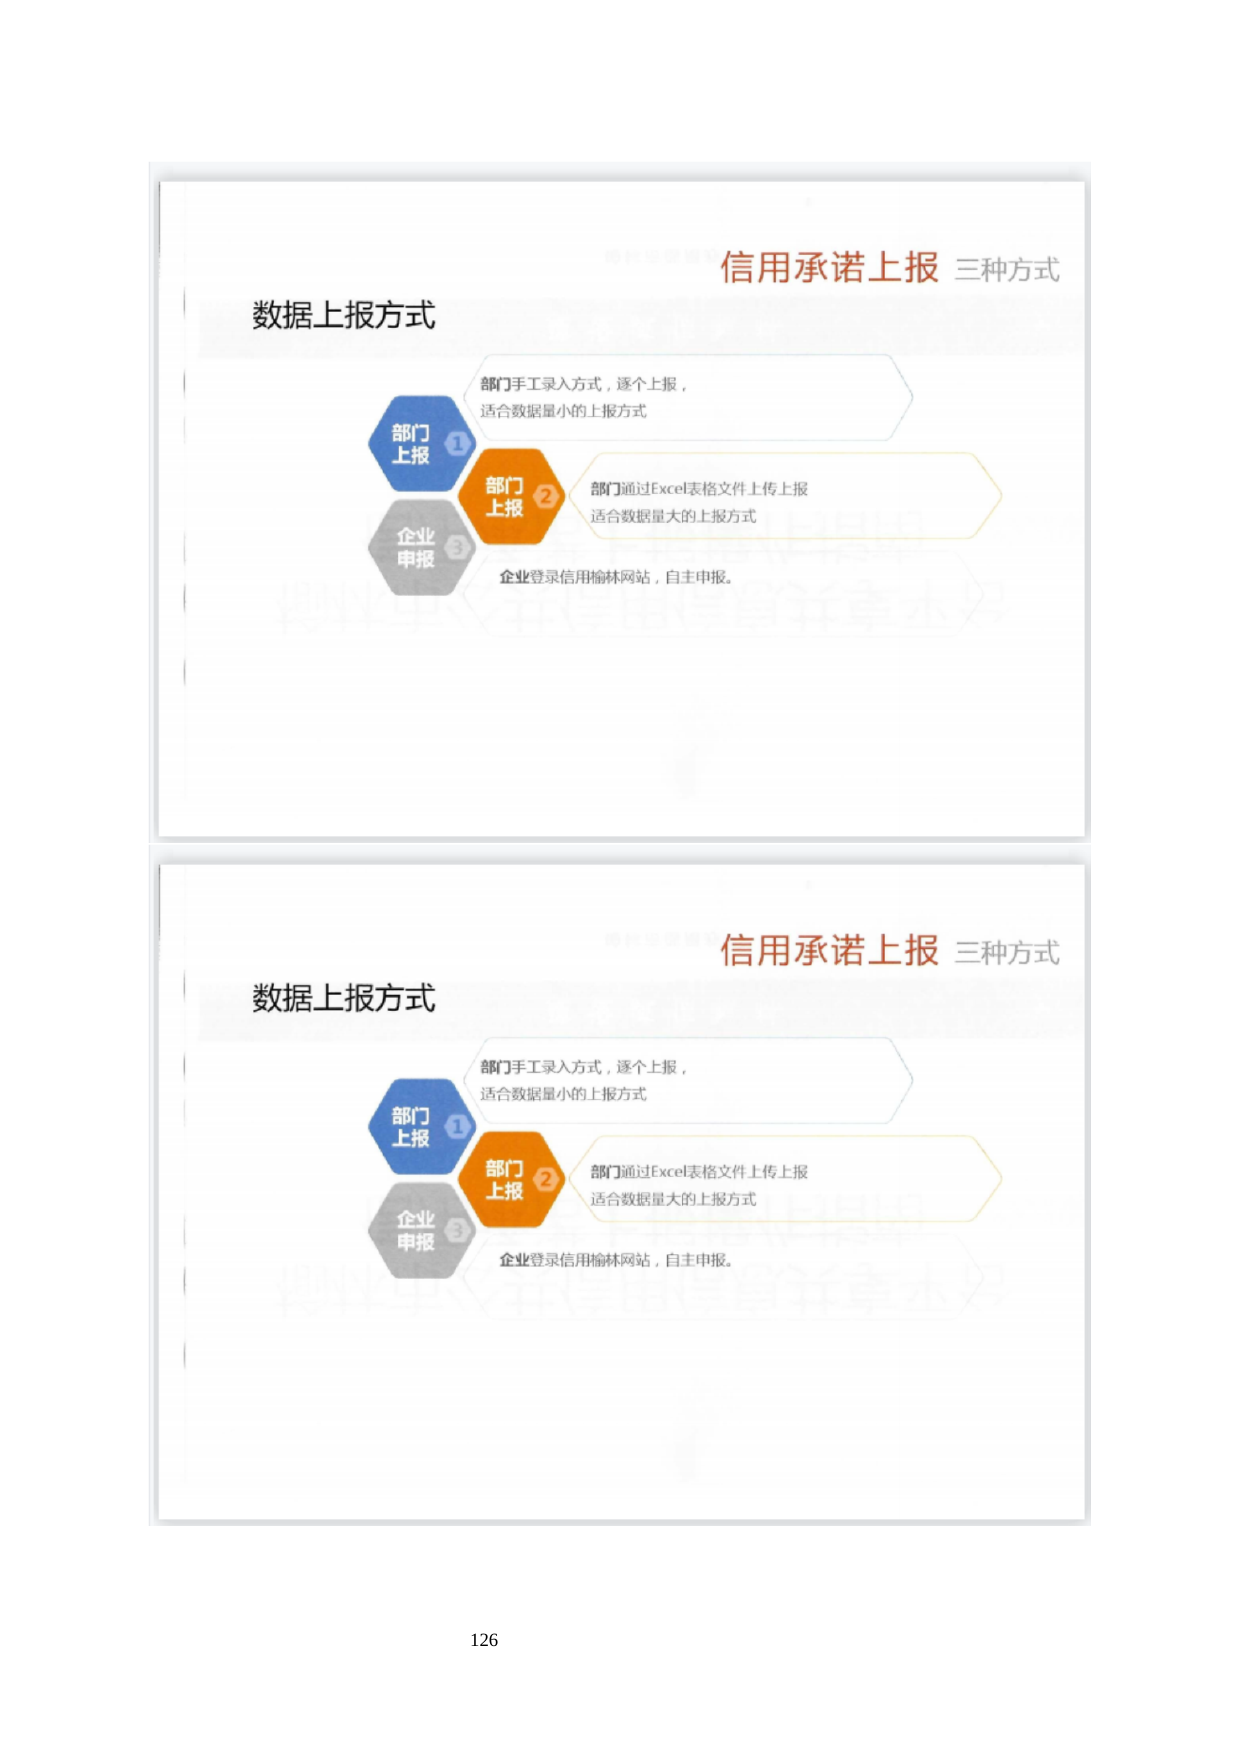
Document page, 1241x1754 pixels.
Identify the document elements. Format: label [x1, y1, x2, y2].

picture [150, 162, 1091, 843]
picture [150, 845, 1091, 1526]
